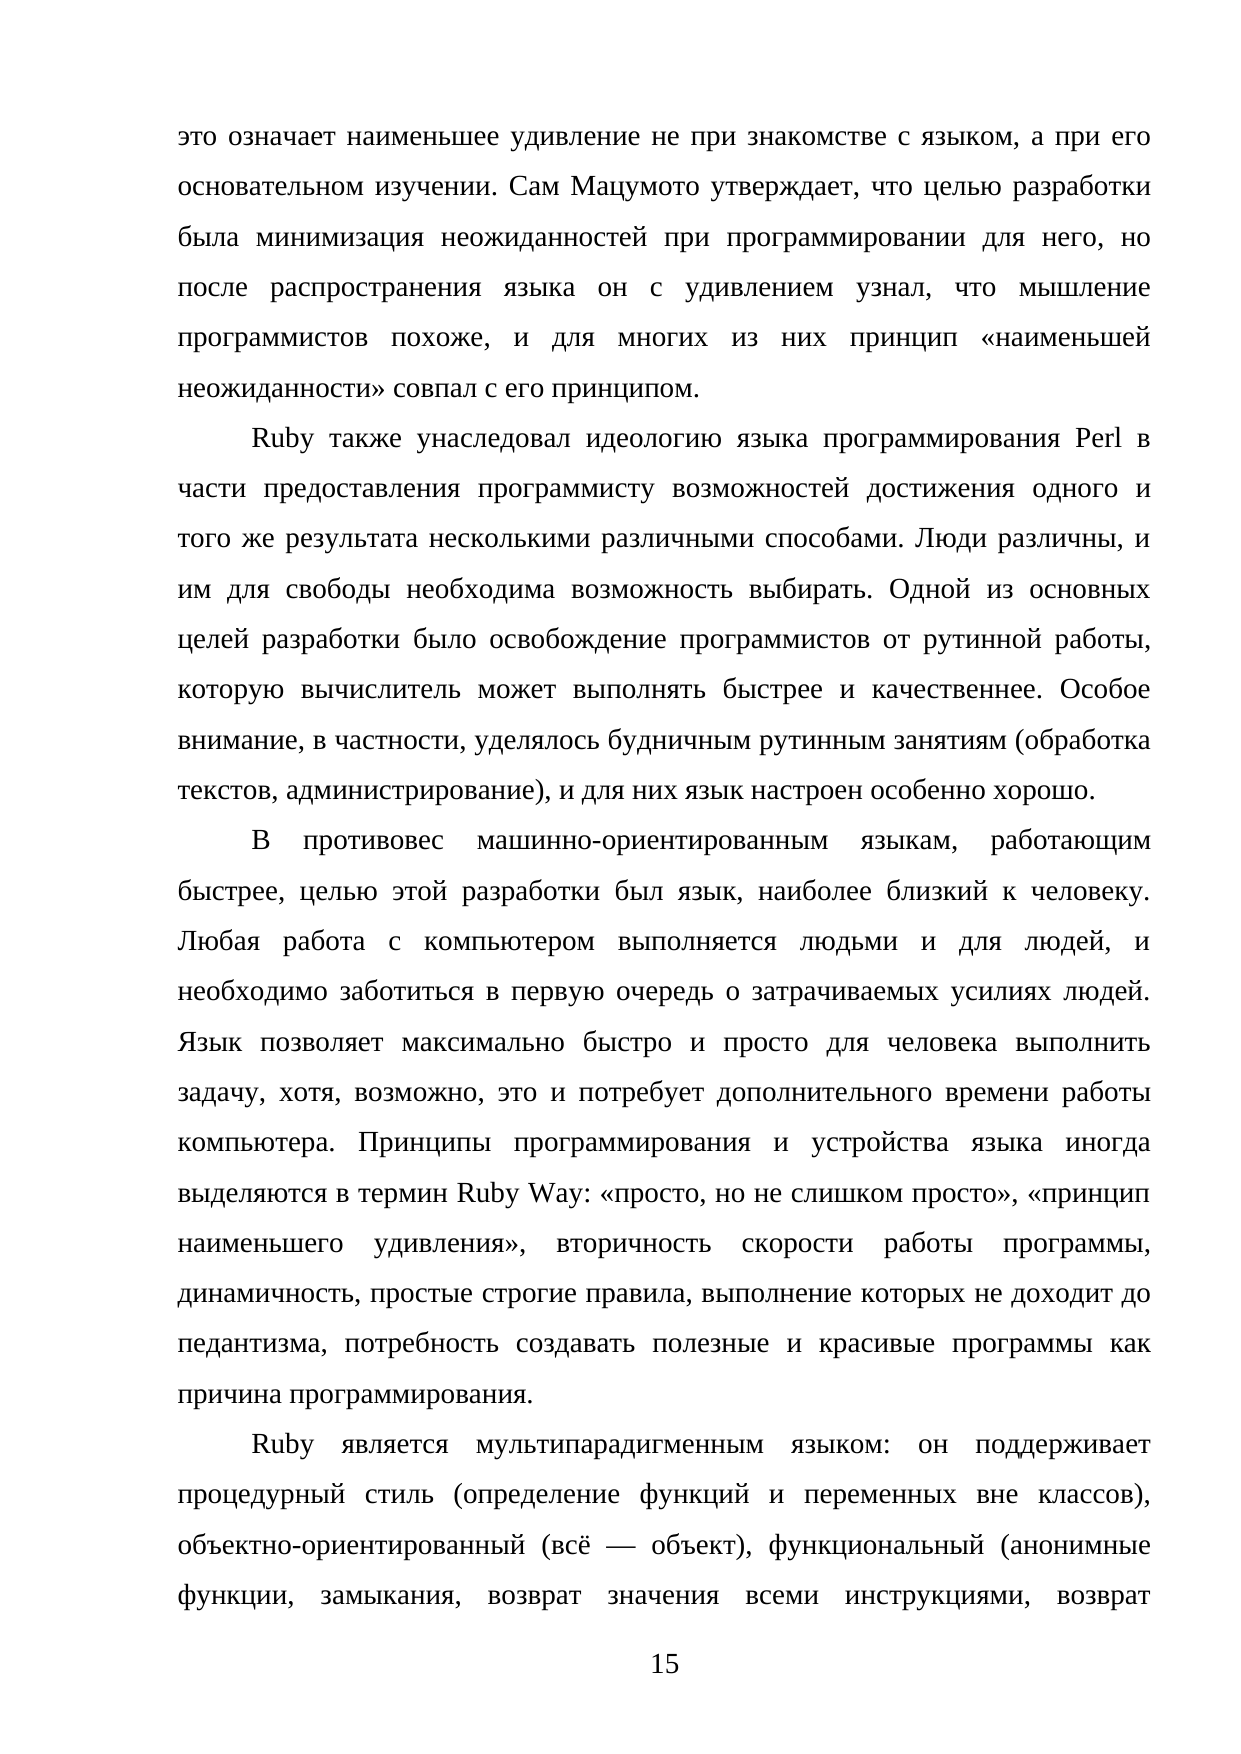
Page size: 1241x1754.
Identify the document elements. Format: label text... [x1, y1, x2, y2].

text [177, 118, 1152, 403]
text Ruby также унаследовал идеологию языка программирования Perl в части предоставления программисту возможностей достижения одного и того же результата несколькими различными способами. Люди различны, и им для свободы необходима возможность выбирать. Одной из основных целей разработки было освобождение программистов от рутинной работы, которую вычислитель может выполнять быстрее и качественнее. Особое внимание, в частности, уделялось будничным рутинным занятиям (обработка текстов, администрирование), и для них язык настроен особенно хорошо. [177, 420, 1152, 806]
text В противовес машинно-ориентированным языкам, работающим быстрее, целью этой разработки был язык, наиболее близкий к человеку. Любая работа с компьютером выполняется людьми и для людей, и необходимо заботиться в первую очередь о затрачиваемых усилиях людей. Язык позволяет максимально быстро и просто для человека выполнить задачу, хотя, возможно, это и потребует дополнительного времени работы компьютера. Принципы программирования и устройства языка иногда выделяются в термин Ruby Way: «просто, но не слишком просто», «принцип наименьшего удивления», вторичность скорости работы программы, динамичность, простые строгие правила, выполнение которых не доходит до педантизма, потребность создавать полезные и красивые программы как причина программирования. [177, 822, 1152, 1409]
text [177, 1426, 1152, 1611]
